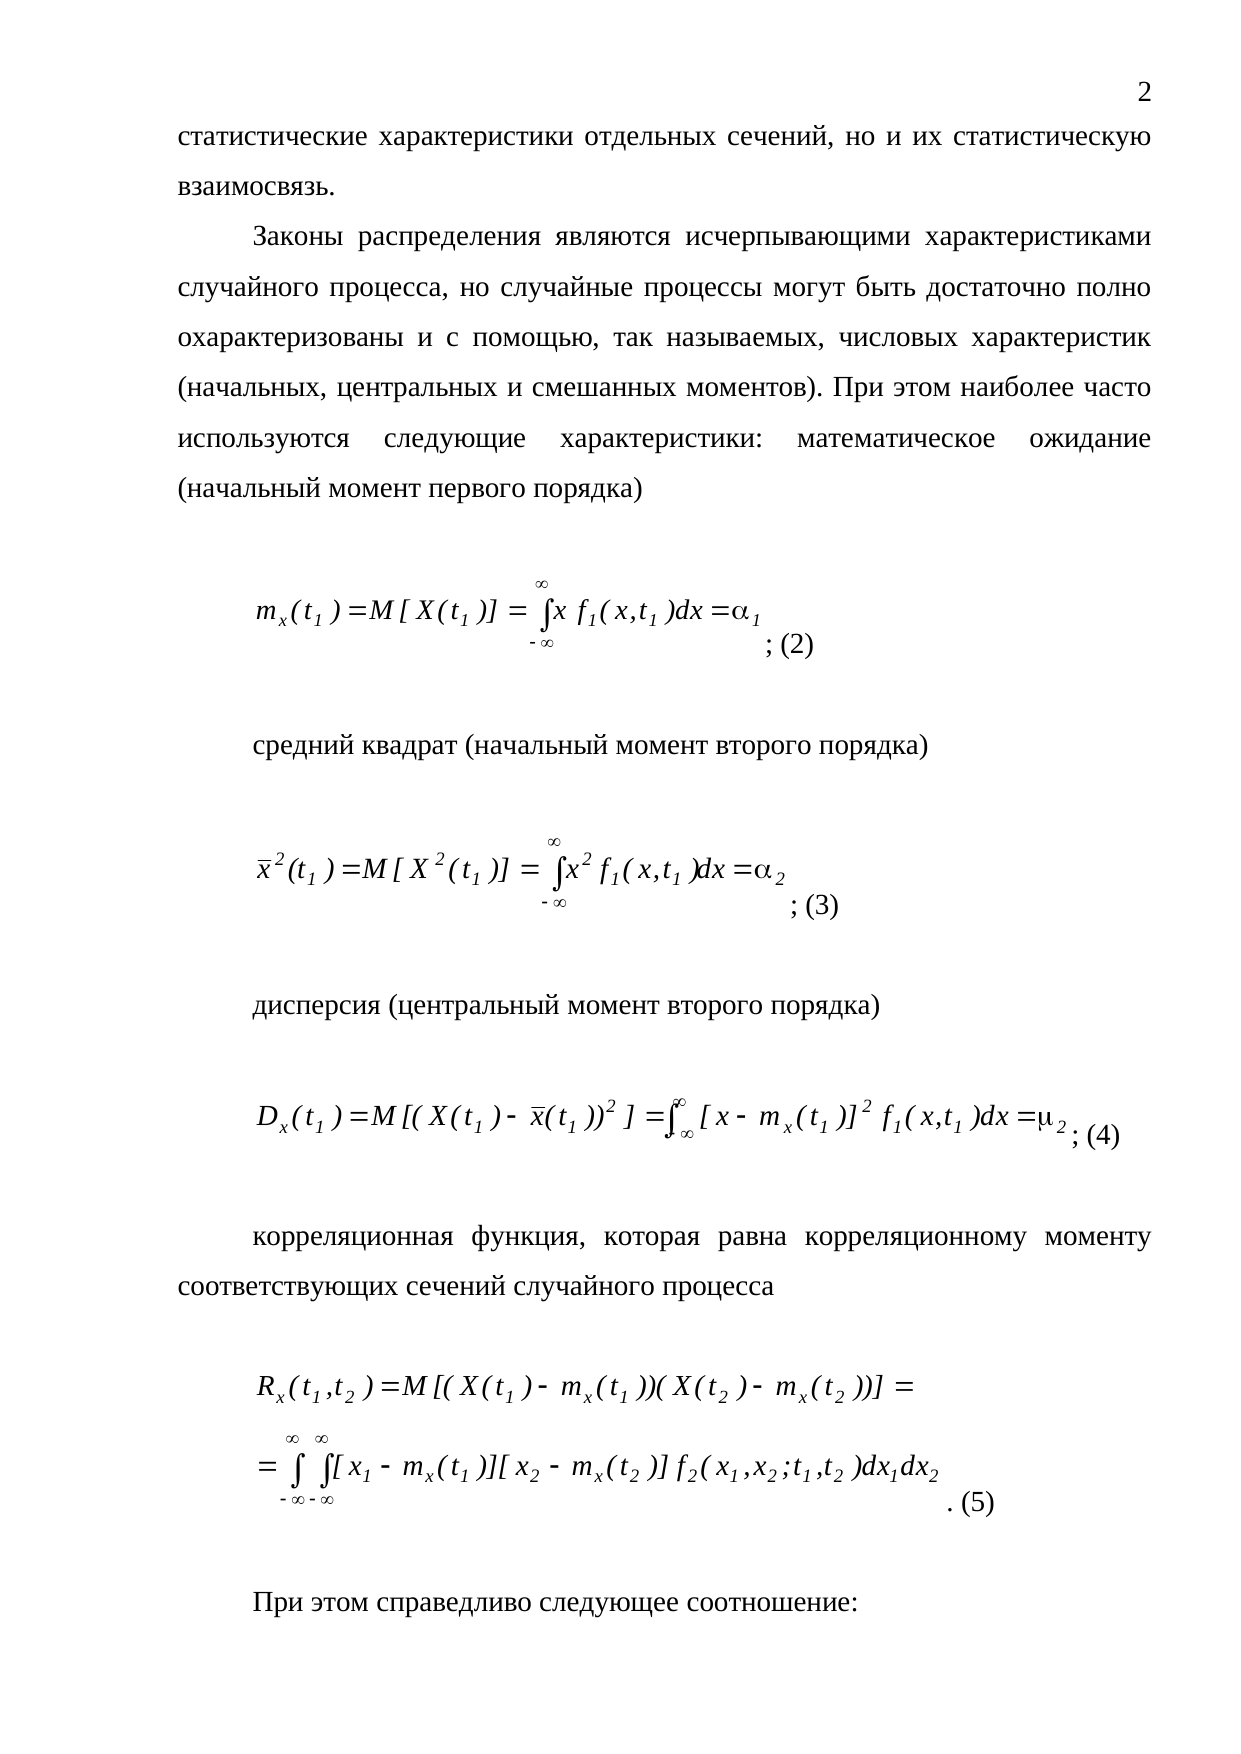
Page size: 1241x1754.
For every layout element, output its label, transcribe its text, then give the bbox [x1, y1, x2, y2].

text . (5) [177, 1425, 1152, 1517]
text средний квадрат (начальный момент второго порядка) [177, 727, 1152, 761]
text ; (2) [177, 571, 1152, 660]
text дисперсия (центральный момент второго порядка) [177, 988, 1152, 1021]
text корреляционная функция, которая равна корреляционному моменту соответствующих сечений случайного процесса [177, 1218, 1152, 1302]
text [177, 118, 1152, 202]
text ; (4) [177, 1088, 1152, 1151]
text Законы распределения являются исчерпывающими характеристиками случайного процесса, но случайные процессы могут быть достаточно полно охарактеризованы и с помощью, так называемых, числовых характеристик (начальных, центральных и смешанных моментов). При этом наиболее часто используются следующие характеристики: математическое ожидание (начальный момент первого порядка) [177, 219, 1152, 504]
text При этом справедливо следующее соотношение: [177, 1584, 1152, 1618]
text ; (3) [177, 828, 1152, 921]
